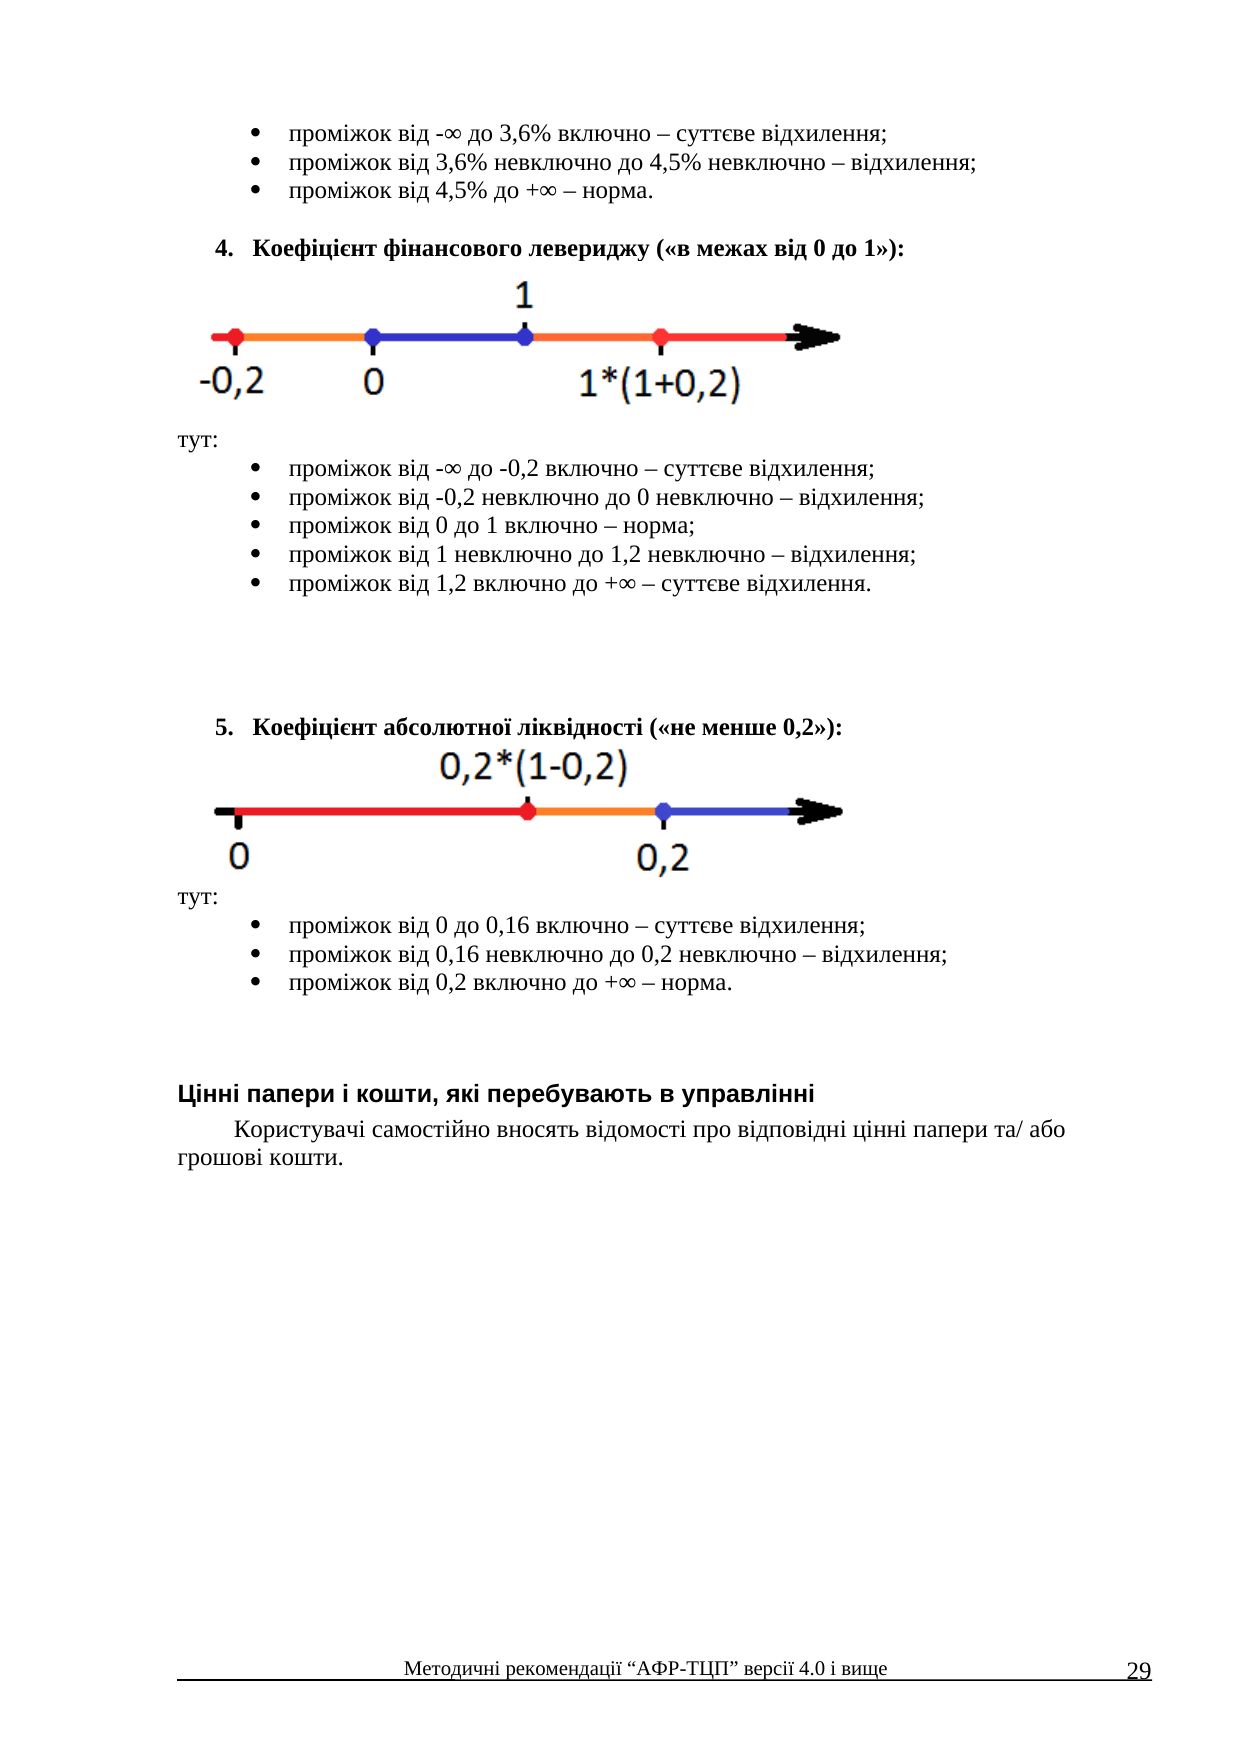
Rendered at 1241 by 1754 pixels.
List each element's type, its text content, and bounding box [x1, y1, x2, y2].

text тут: [177, 424, 1152, 453]
text тут: [177, 881, 1152, 910]
list проміжок від 0,16 невключно до 0,2 невключно – відхилення; [251, 939, 1152, 967]
list проміжок від 0 до 1 включно – норма; [251, 511, 1152, 539]
list Коефіцієнт абсолютної ліквідності («не менше 0,2»): [215, 712, 1152, 741]
list проміжок від 0,2 включно до +∞ – норма. [251, 967, 1152, 996]
list проміжок від -∞ до -0,2 включно – суттєве відхилення; [251, 453, 1152, 482]
list проміжок від 3,6% невключно до 4,5% невключно – відхилення; [251, 147, 1152, 176]
picture [177, 261, 856, 425]
list проміжок від -0,2 невключно до 0 невключно – відхилення; [251, 482, 1152, 511]
list Коефіцієнт фінансового левериджу («в межах від 0 до 1»): [215, 233, 1152, 262]
list проміжок від 0 до 0,16 включно – суттєве відхилення; [251, 910, 1152, 939]
text Користувачі самостійно вносять відомості про відповідні цінні папери та/ або грошові кошти. [177, 1114, 1152, 1171]
list проміжок від 1,2 включно до +∞ – суттєве відхилення. [251, 568, 1152, 597]
subtitle Цінні папери і кошти, які перебувають в управлінні [177, 1079, 1152, 1107]
list проміжок від 1 невключно до 1,2 невключно – відхилення; [251, 539, 1152, 568]
list проміжок від 4,5% до +∞ – норма. [251, 176, 1152, 204]
list проміжок від -∞ до 3,6% включно – суттєве відхилення; [251, 118, 1152, 147]
picture [177, 740, 882, 882]
